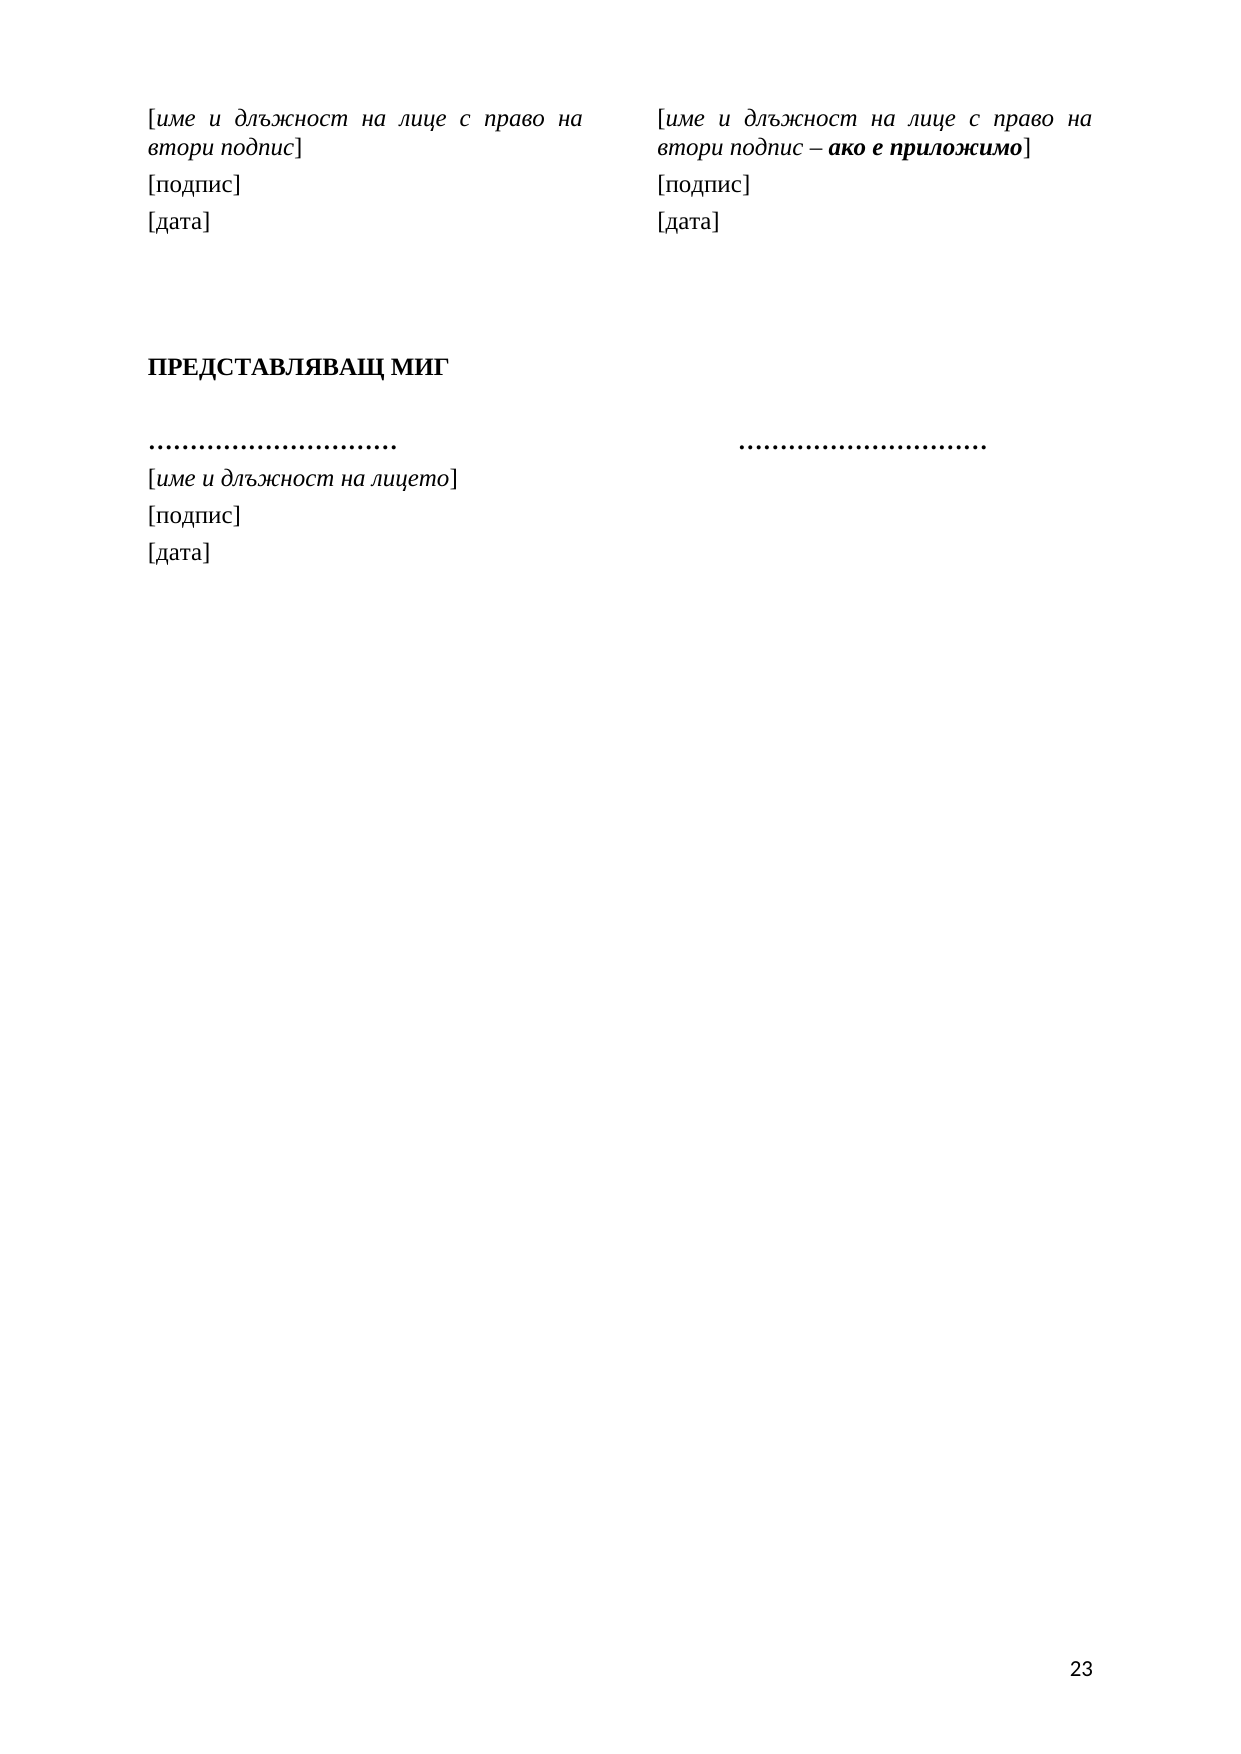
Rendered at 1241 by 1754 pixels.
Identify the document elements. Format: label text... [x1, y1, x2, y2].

text [име и длъжност на лицето] [148, 463, 1093, 492]
text [име и длъжност на лице с право на втори подпис – ако е приложимо] [657, 103, 1093, 161]
text [име и длъжност на лице с право на втори подпис] [148, 103, 583, 161]
text [дата] [657, 206, 1093, 235]
text [дата] [148, 537, 1093, 566]
text [дата] [148, 206, 583, 235]
text ………………………… ………………………… [148, 426, 1093, 455]
text [подпис] [657, 169, 1093, 198]
text ПРЕДСТАВЛЯВАЩ МИГ [148, 352, 1107, 381]
text [подпис] [148, 169, 583, 198]
text [подпис] [148, 500, 1093, 529]
